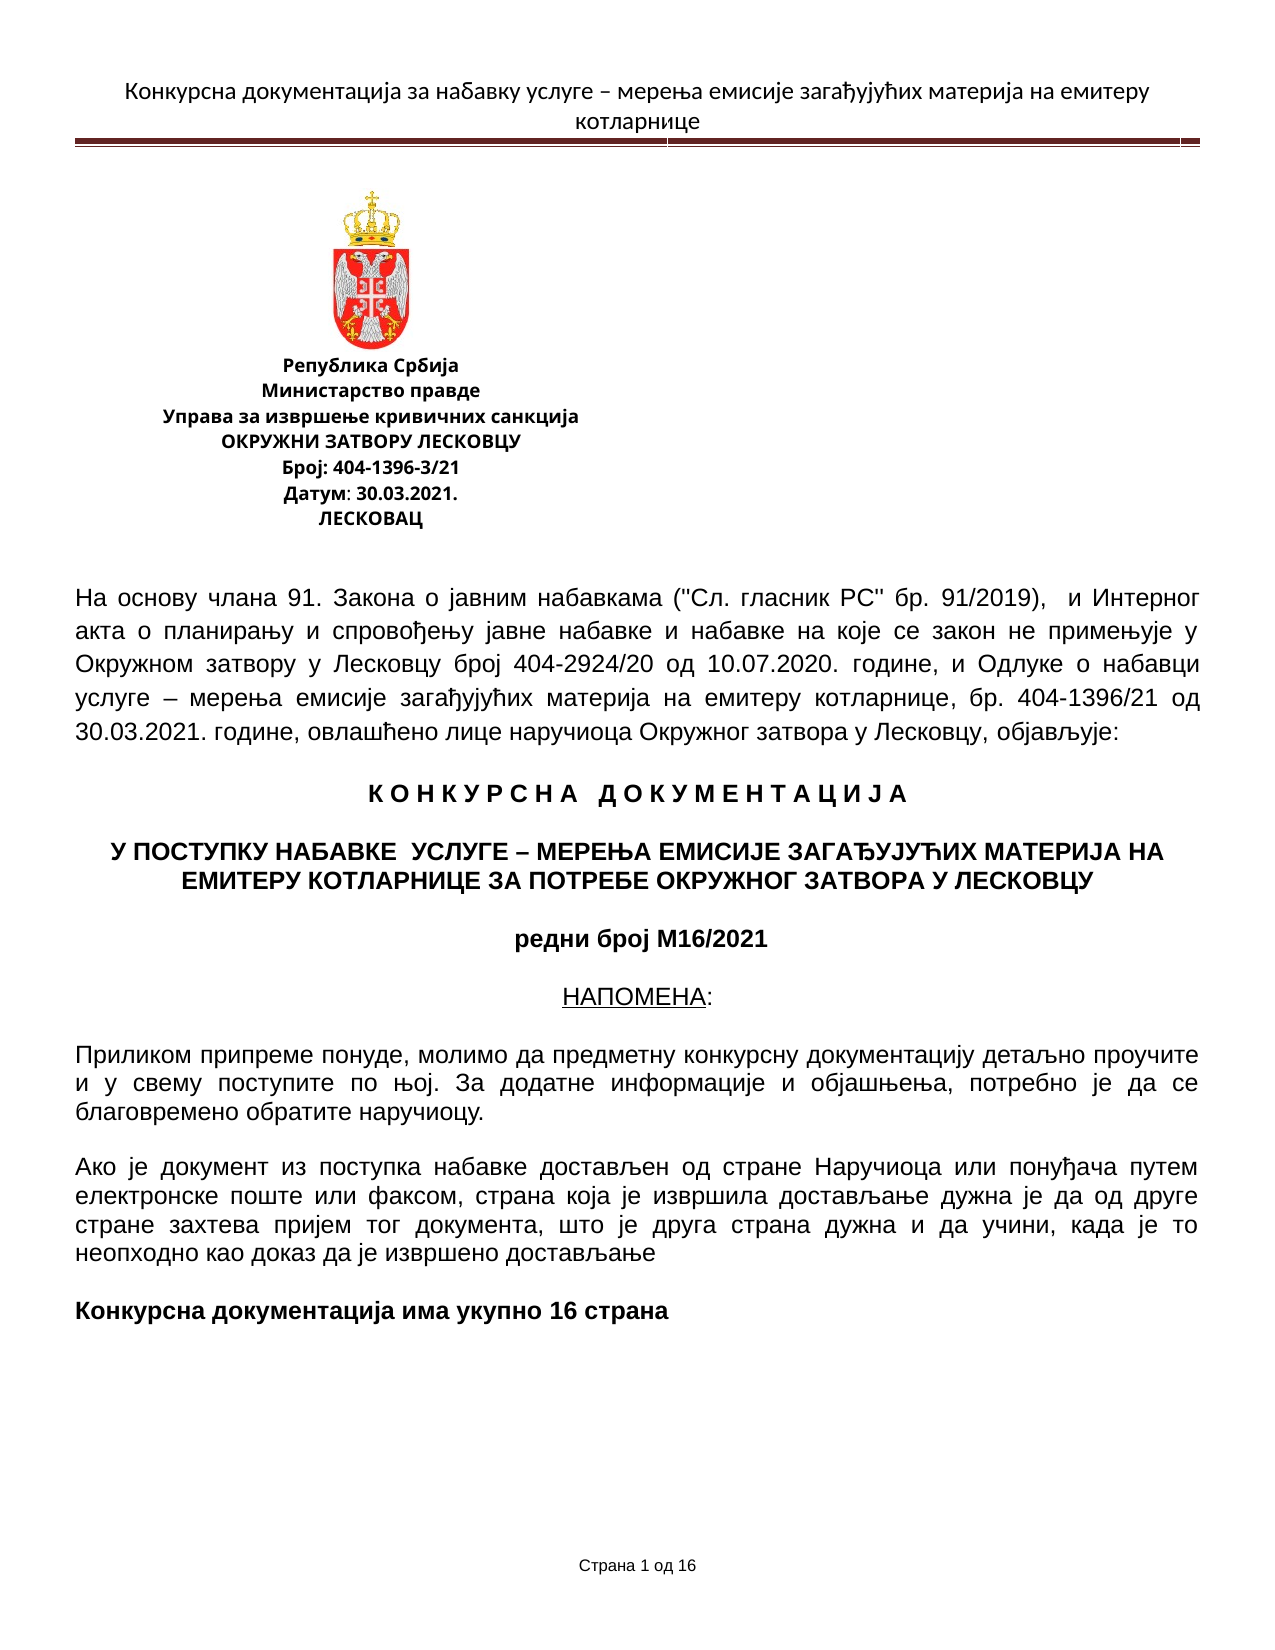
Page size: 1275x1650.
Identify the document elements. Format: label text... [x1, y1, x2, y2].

table_cell Република Србија Министарство правде Управа за извршење кривичних санкција ОКРУЖНИ ЗАТВОРУ ЛЕСКОВЦУ Број: 404-1396-3/21 Датум: 30.03.2021. ЛЕСКОВАЦ [75, 352, 667, 582]
table_header [75, 112, 667, 351]
text Конкурсна документација има укупно 16 страна [75, 1296, 1200, 1325]
text Ако је документ из поступка набавке достављен од стране Наручиоца или понуђача путем електронске поште или факсом, страна која је извршила достављање дужна је да од друге стране захтева пријем тог документа, што је друга страна дужна и да учини, када је то неопходно као доказ да је извршено достављање [75, 1152, 1200, 1267]
text редни број М16/2021 [75, 924, 1200, 952]
text К О Н К У Р С Н А Д О К У М Е Н Т А Ц И Ј А [75, 779, 1200, 808]
picture [328, 188, 414, 352]
table_header [668, 112, 1180, 582]
text На основу члана 91. Закона о јавним набавкама (''Сл. гласник РС'' бр. 91/2019), и Интерног акта о планирању и спровођењу јавне набавке и набавке на које се закон не примењује у Окружном затвору у Лесковцу број 404-2924/20 од 10.07.2020. године, и Одлуке o набавци услуге – мерења емисије загађујућих материја на емитеру котларнице, бр. 404-1396/21 од 30.03.2021. године, овлашћено лице наручиоца Окружног затвора у Лесковцу, објављује: [75, 195, 1200, 746]
text НАПОМЕНА: [75, 982, 1200, 1010]
text Приликом припреме понуде, молимо да предметну конкурсну документацију детаљно проучите и у свему поступите по њој. За додатне информације и објашњења, потребно је да се благовремено обратите наручиоцу. [75, 1039, 1200, 1126]
text У ПОСТУПКУ НАБАВКЕ УСЛУГЕ – МЕРЕЊА ЕМИСИЈЕ ЗАГАЂУЈУЋИХ МАТЕРИЈА НА ЕМИТЕРУ КОТЛАРНИЦЕ ЗА ПОТРЕБЕ ОКРУЖНОГ ЗАТВОРА У ЛЕСКОВЦУ [75, 837, 1200, 894]
